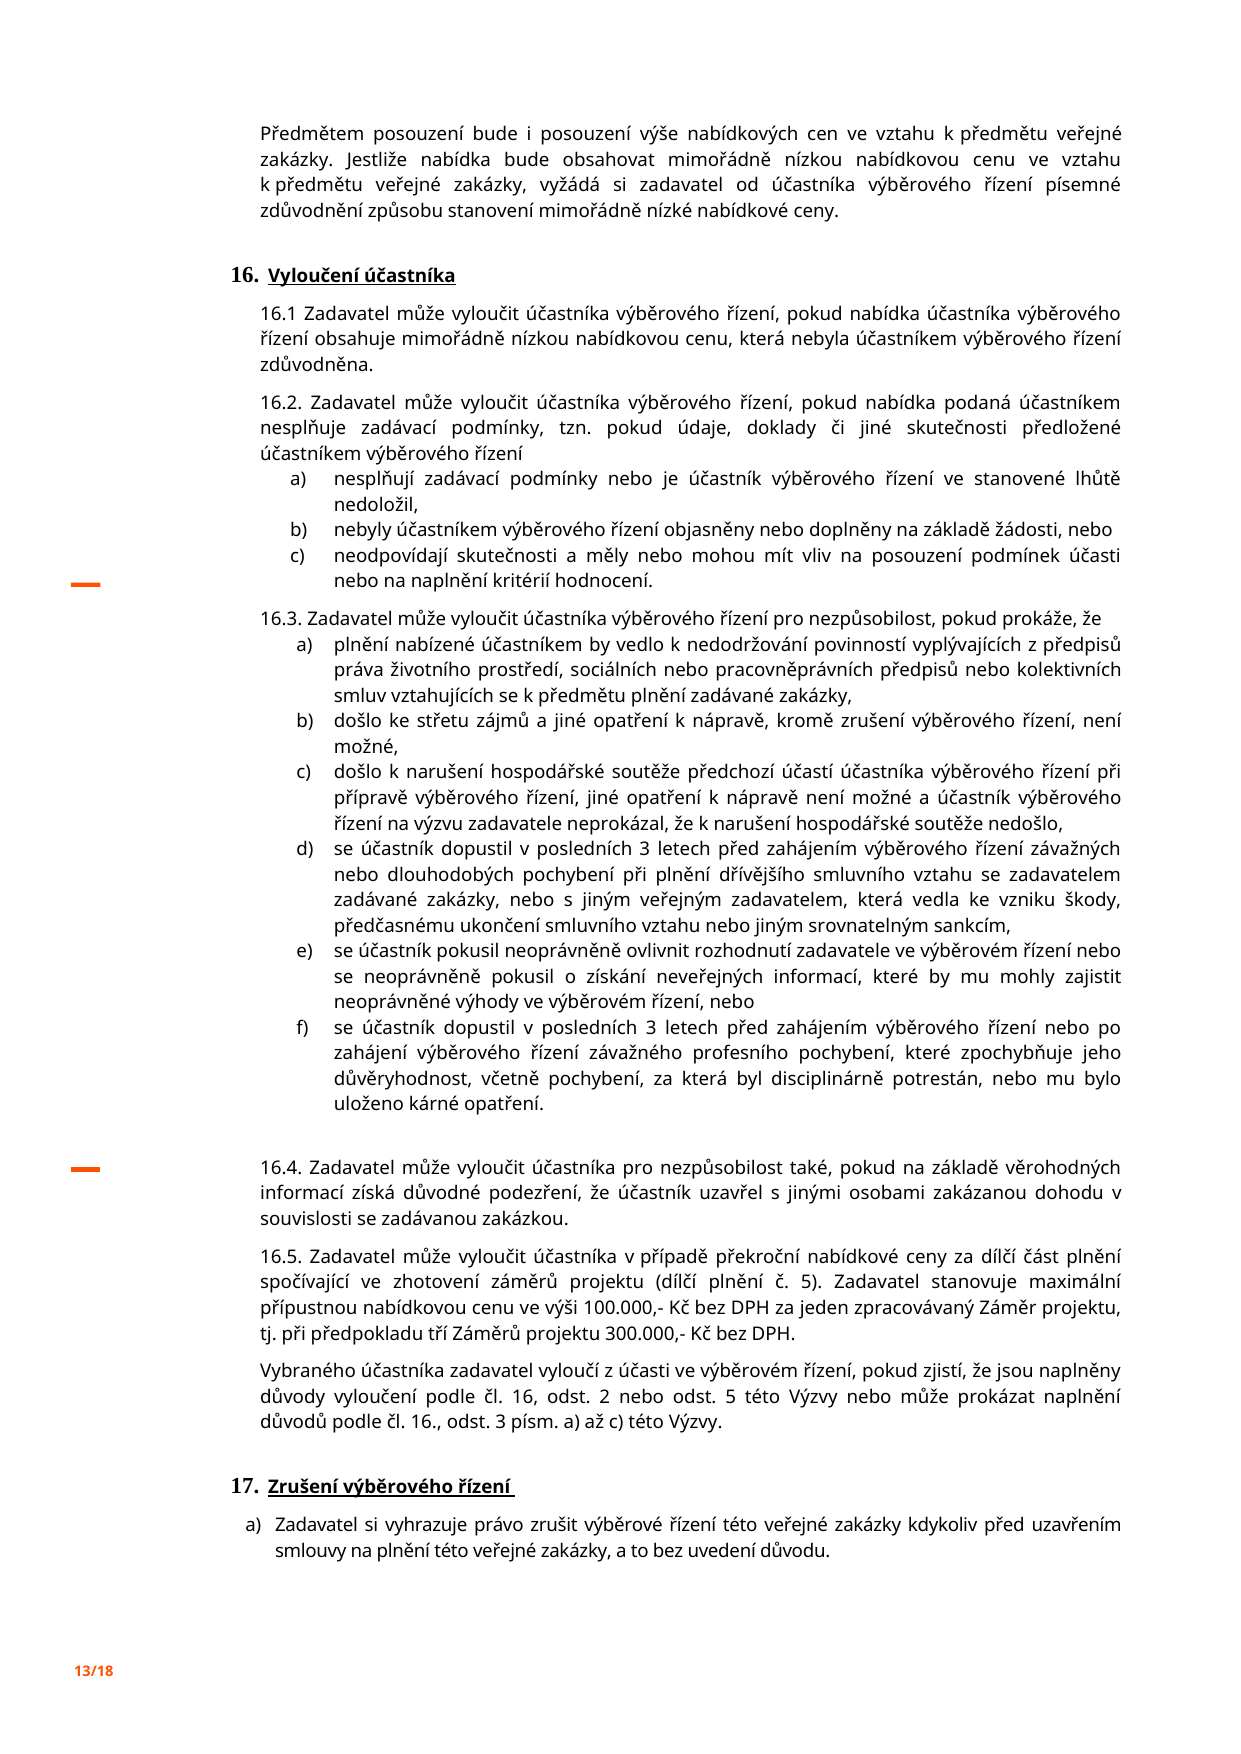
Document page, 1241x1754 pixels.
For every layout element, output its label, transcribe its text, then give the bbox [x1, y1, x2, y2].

list se účastník dopustil v posledních 3 letech před zahájením výběrového řízení nebo po zahájení výběrového řízení závažného profesního pochybení, které zpochybňuje jeho důvěryhodnost, včetně pochybení, za která byl disciplinárně potrestán, nebo mu bylo uloženo kárné opatření. [296, 1014, 1122, 1116]
text 16.2. Zadavatel může vyloučit účastníka výběrového řízení, pokud nabídka podaná účastníkem nesplňuje zadávací podmínky, tzn. pokud údaje, doklady či jiné skutečnosti předložené účastníkem výběrového řízení [260, 389, 1122, 466]
list se účastník dopustil v posledních 3 letech před zahájením výběrového řízení závažných nebo dlouhodobých pochybení při plnění dřívějšího smluvního vztahu se zadavatelem zadávané zakázky, nebo s jiným veřejným zadavatelem, která vedla ke vzniku škody, předčasnému ukončení smluvního vztahu nebo jiným srovnatelným sankcím, [296, 835, 1122, 937]
text 16.4. Zadavatel může vyloučit účastníka pro nezpůsobilost také, pokud na základě věrohodných informací získá důvodné podezření, že účastník uzavřel s jinými osobami zakázanou dohodu v souvislosti se zadávanou zakázkou. [260, 1154, 1122, 1231]
list neodpovídají skutečnosti a měly nebo mohou mít vliv na posouzení podmínek účasti nebo na naplnění kritérií hodnocení. [290, 542, 1122, 593]
text 16.3. Zadavatel může vyloučit účastníka výběrového řízení pro nezpůsobilost, pokud prokáže, že [260, 606, 1122, 631]
list se účastník pokusil neoprávněně ovlivnit rozhodnutí zadavatele ve výběrovém řízení nebo se neoprávněně pokusil o získání neveřejných informací, které by mu mohly zajistit neoprávněné výhody ve výběrovém řízení, nebo [296, 937, 1122, 1014]
text 16.1 Zadavatel může vyloučit účastníka výběrového řízení, pokud nabídka účastníka výběrového řízení obsahuje mimořádně nízkou nabídkovou cenu, která nebyla účastníkem výběrového řízení zdůvodněna. [260, 300, 1122, 377]
list nesplňují zadávací podmínky nebo je účastník výběrového řízení ve stanovené lhůtě nedoložil, [290, 466, 1122, 517]
list došlo k narušení hospodářské soutěže předchozí účastí účastníka výběrového řízení při přípravě výběrového řízení, jiné opatření k nápravě není možné a účastník výběrového řízení na výzvu zadavatele neprokázal, že k narušení hospodářské soutěže nedošlo, [296, 759, 1122, 835]
list došlo ke střetu zájmů a jiné opatření k nápravě, kromě zrušení výběrového řízení, není možné, [296, 708, 1122, 759]
text 16.5. Zadavatel může vyloučit účastníka v případě překroční nabídkové ceny za dílčí část plnění spočívající ve zhotovení záměrů projektu (dílčí plnění č. 5). Zadavatel stanovuje maximální přípustnou nabídkovou cenu ve výši 100.000,- Kč bez DPH za jeden zpracovávaný Záměr projektu, tj. při předpokladu tří Záměrů projektu 300.000,- Kč bez DPH. [260, 1243, 1122, 1345]
text Vybraného účastníka zadavatel vyloučí z účasti ve výběrovém řízení, pokud zjistí, že jsou naplněny důvody vyloučení podle čl. 16, odst. 2 nebo odst. 5 této Výzvy nebo může prokázat naplnění důvodů podle čl. 16., odst. 3 písm. a) až c) této Výzvy. [260, 1358, 1122, 1434]
list nebyly účastníkem výběrového řízení objasněny nebo doplněny na základě žádosti, nebo [290, 517, 1122, 542]
list Zadavatel si vyhrazuje právo zrušit výběrové řízení této veřejné zakázky kdykoliv před uzavřením smlouvy na plnění této veřejné zakázky, a to bez uvedení důvodu. [245, 1512, 1122, 1563]
list Vyloučení účastníka [230, 261, 1122, 287]
text Předmětem posouzení bude i posouzení výše nabídkových cen ve vztahu k předmětu veřejné zakázky. Jestliže nabídka bude obsahovat mimořádně nízkou nabídkovou cenu ve vztahu k předmětu veřejné zakázky, vyžádá si zadavatel od účastníka výběrového řízení písemné zdůvodnění způsobu stanovení mimořádně nízké nabídkové ceny. [260, 121, 1122, 223]
list plnění nabízené účastníkem by vedlo k nedodržování povinností vyplývajících z předpisů práva životního prostředí, sociálních nebo pracovněprávních předpisů nebo kolektivních smluv vztahujících se k předmětu plnění zadávané zakázky, [296, 631, 1122, 708]
list Zrušení výběrového řízení [230, 1472, 1122, 1499]
